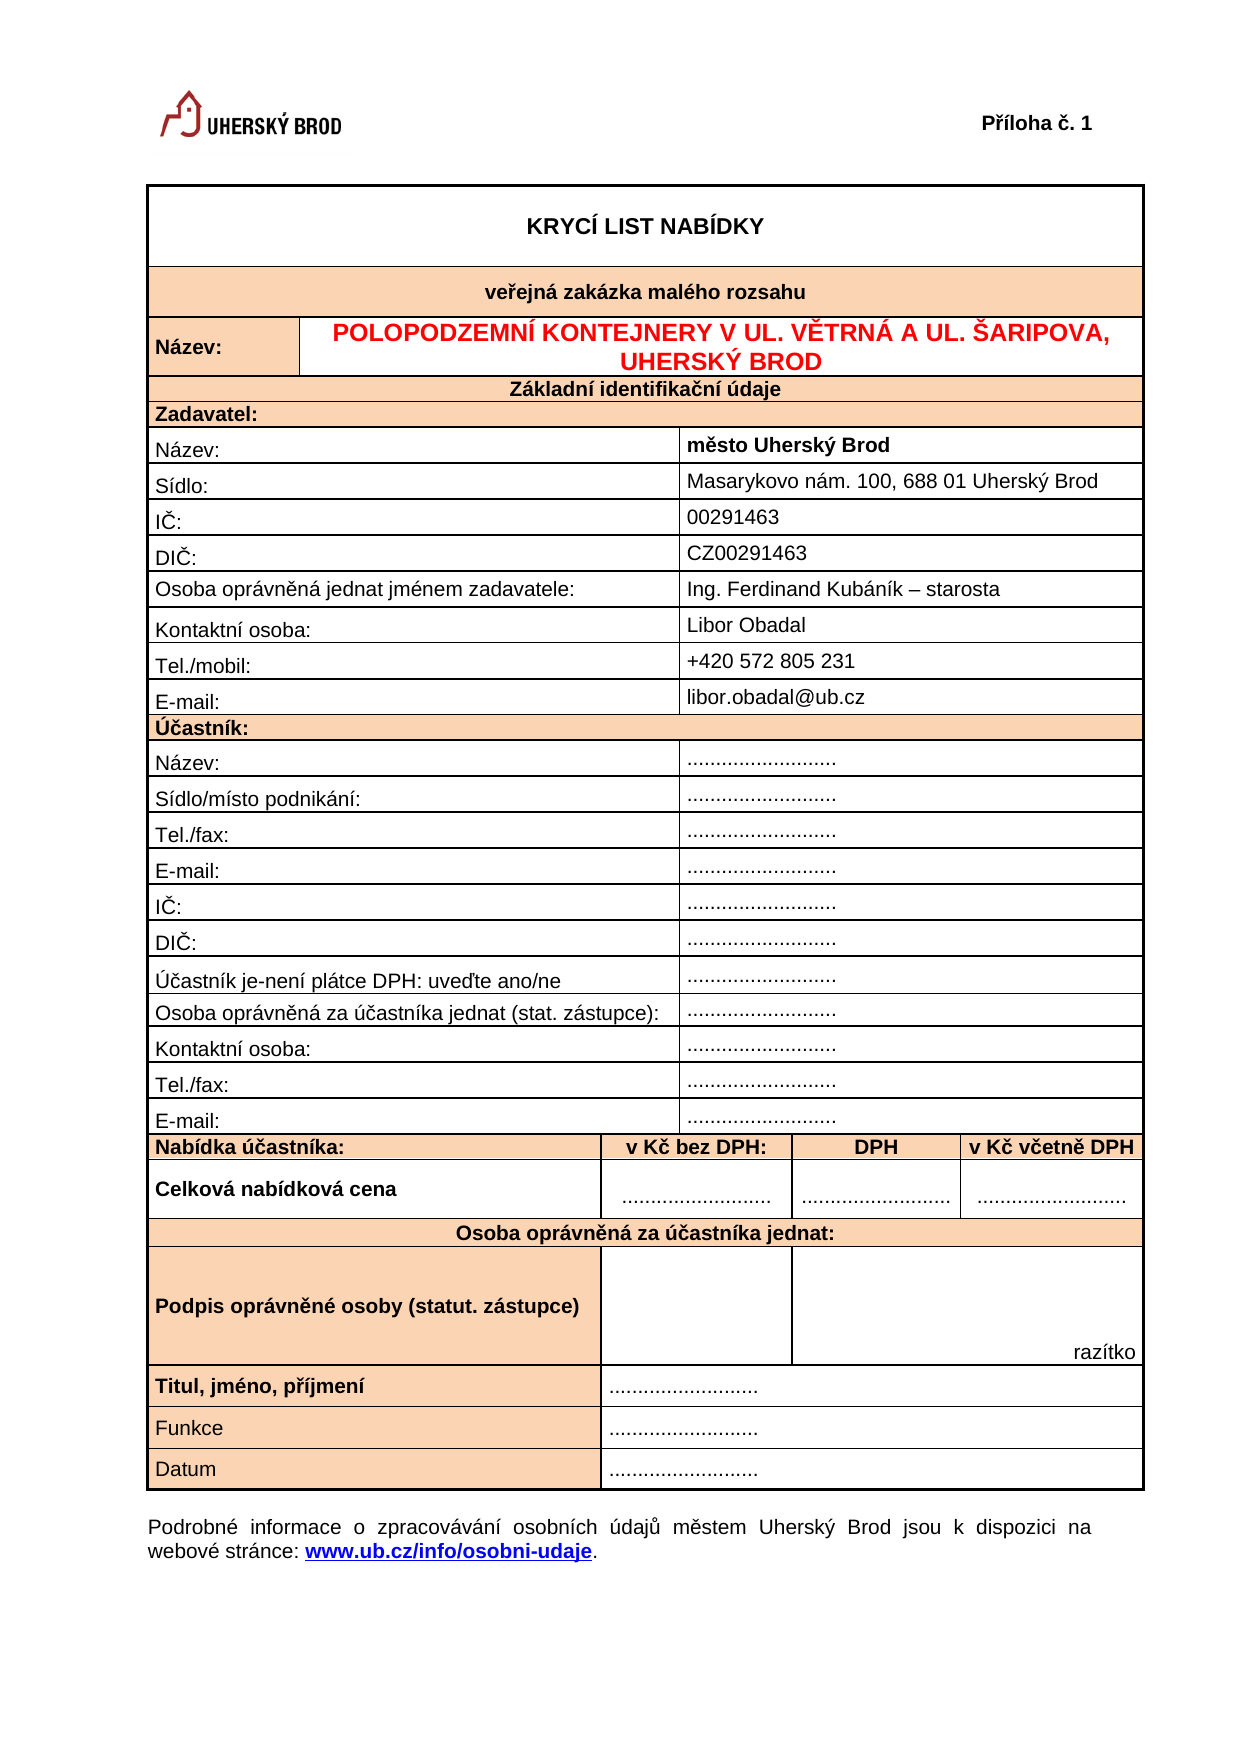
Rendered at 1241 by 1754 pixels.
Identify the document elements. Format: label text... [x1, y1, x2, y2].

table_cell Tel./fax: [149, 1063, 679, 1097]
table_cell .......................... [680, 1027, 1142, 1061]
table_cell IČ: [149, 500, 679, 534]
table_cell .......................... [680, 849, 1142, 883]
table_cell Ing. Ferdinand Kubáník – starosta [680, 572, 1142, 606]
table_cell .......................... [680, 921, 1142, 955]
table_cell Funkce [149, 1407, 600, 1448]
table_cell polopodzemní kontejnery v ul. větrná a ul. šaripova, uherský Brod [300, 318, 1142, 375]
table_cell Titul, jméno, příjmení [149, 1366, 600, 1406]
table_cell město Uherský Brod [680, 428, 1142, 462]
table_cell Masarykovo nám. 100, 688 01 Uherský Brod [680, 464, 1142, 498]
table_cell .......................... [602, 1366, 1142, 1406]
table_cell .......................... [680, 777, 1142, 811]
table_cell Tel./fax: [149, 813, 679, 847]
table_cell Účastník je-není plátce DPH: uveďte ano/ne [149, 957, 679, 992]
table_cell Osoba oprávněná za účastníka jednat (stat. zástupce): [149, 994, 679, 1025]
table_cell v Kč bez DPH: [602, 1135, 791, 1158]
table_cell Zadavatel: [149, 402, 1142, 426]
table_cell Sídlo: [149, 464, 679, 498]
table_header KRYCÍ LIST NABÍDKY [149, 187, 1142, 266]
table_cell .......................... [680, 885, 1142, 919]
table_cell .......................... [680, 741, 1142, 775]
table_cell Sídlo/místo podnikání: [149, 777, 679, 811]
table_cell Kontaktní osoba: [149, 1027, 679, 1061]
table_cell Kontaktní osoba: [149, 608, 679, 642]
text Podrobné informace o zpracovávání osobních údajů městem Uherský Brod jsou k dispozici na webové stránce: www.ub.cz/info/osobni-udaje. [148, 1515, 1092, 1563]
table_cell Účastník: [149, 715, 1142, 739]
table_cell .......................... [961, 1160, 1142, 1218]
table_cell veřejná zakázka malého rozsahu [149, 267, 1142, 316]
table_cell libor.obadal@ub.cz [680, 680, 1142, 714]
table_cell E-mail: [149, 680, 679, 714]
table_cell [602, 1247, 791, 1364]
table_cell Název: [149, 741, 679, 775]
table_cell Osoba oprávněná jednat jménem zadavatele: [149, 572, 679, 606]
table_cell v Kč včetně DPH [961, 1135, 1142, 1158]
table_cell DPH [793, 1135, 960, 1158]
table_cell .......................... [602, 1160, 791, 1218]
table_cell Název: [149, 318, 299, 375]
table_cell .......................... [793, 1160, 960, 1218]
table_cell Základní identifikační údaje [149, 377, 1142, 401]
table_cell CZ00291463 [680, 536, 1142, 570]
table_cell DIČ: [149, 536, 679, 570]
table_cell IČ: [149, 885, 679, 919]
table_cell .......................... [680, 1063, 1142, 1097]
table_cell E-mail: [149, 1099, 679, 1133]
table_cell Osoba oprávněná za účastníka jednat: [149, 1219, 1142, 1246]
table_cell Celková nabídková cena [149, 1160, 600, 1218]
table_cell .......................... [680, 813, 1142, 847]
table_cell .......................... [602, 1407, 1142, 1448]
table_cell DIČ: [149, 921, 679, 955]
table_cell razítko [793, 1247, 1142, 1364]
table_cell Tel./mobil: [149, 643, 679, 678]
table_cell .......................... [680, 994, 1142, 1025]
table_cell Nabídka účastníka: [149, 1135, 600, 1158]
table_cell .......................... [680, 957, 1142, 992]
table_cell E-mail: [149, 849, 679, 883]
table_cell Název: [149, 428, 679, 462]
table_cell +420 572 805 231 [680, 643, 1142, 678]
table_cell .......................... [680, 1099, 1142, 1133]
picture [147, 73, 354, 155]
table_cell Datum [149, 1449, 600, 1488]
table_cell 00291463 [680, 500, 1142, 534]
table_cell Libor Obadal [680, 608, 1142, 642]
table_cell .......................... [602, 1449, 1142, 1488]
table_cell Podpis oprávněné osoby (statut. zástupce) [149, 1247, 600, 1364]
